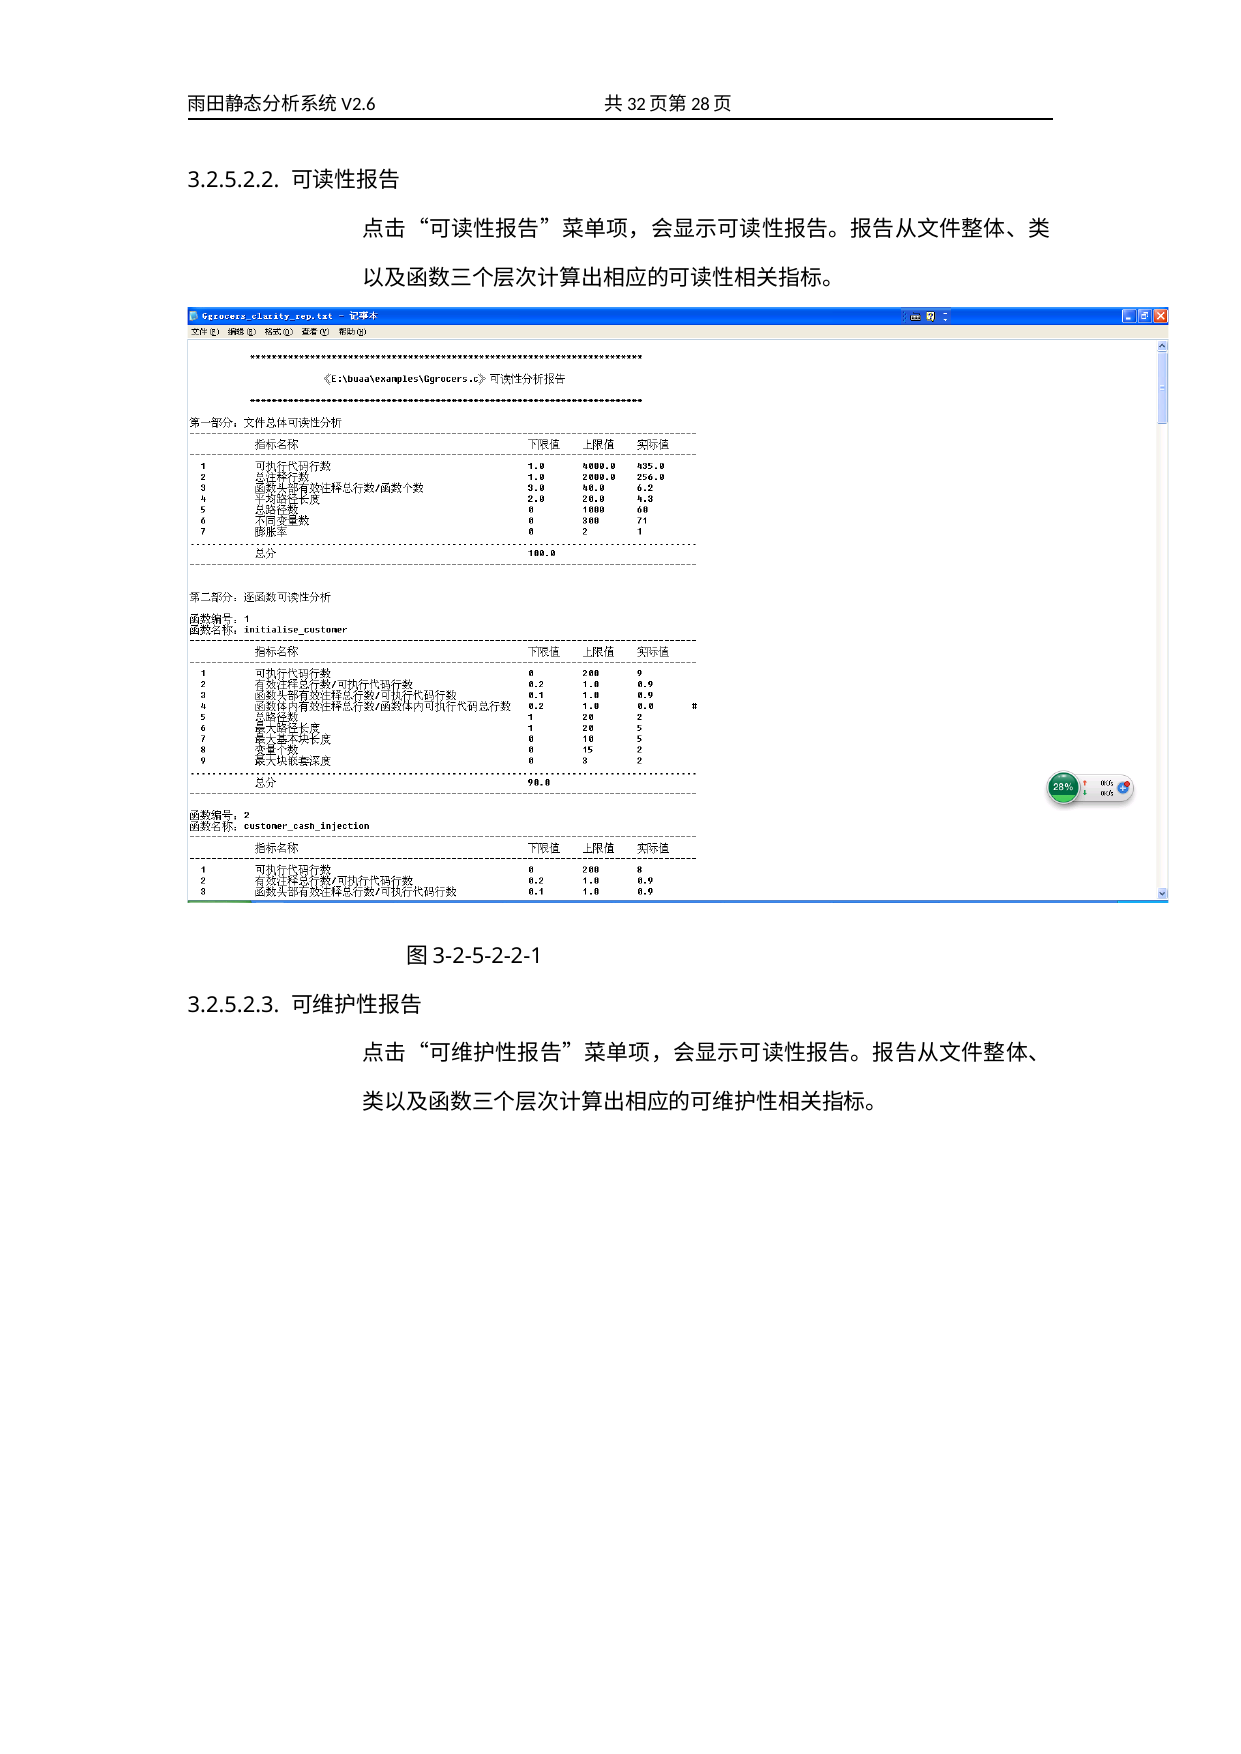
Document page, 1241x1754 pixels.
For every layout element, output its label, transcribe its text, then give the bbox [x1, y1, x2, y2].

list 点击“可维护性报告”菜单项，会显示可读性报告。报告从文件整体、类以及函数三个层次计算出相应的可维护性相关指标。 [362, 1035, 1053, 1116]
list 点击“可读性报告”菜单项，会显示可读性报告。报告从文件整体、类以及函数三个层次计算出相应的可读性相关指标。 [362, 210, 1053, 292]
text 图3-2-5-2-2-1 [187, 938, 1053, 971]
picture [187, 307, 1169, 903]
list 可读性报告 [187, 162, 1053, 194]
list 可维护性报告 [187, 987, 1053, 1019]
